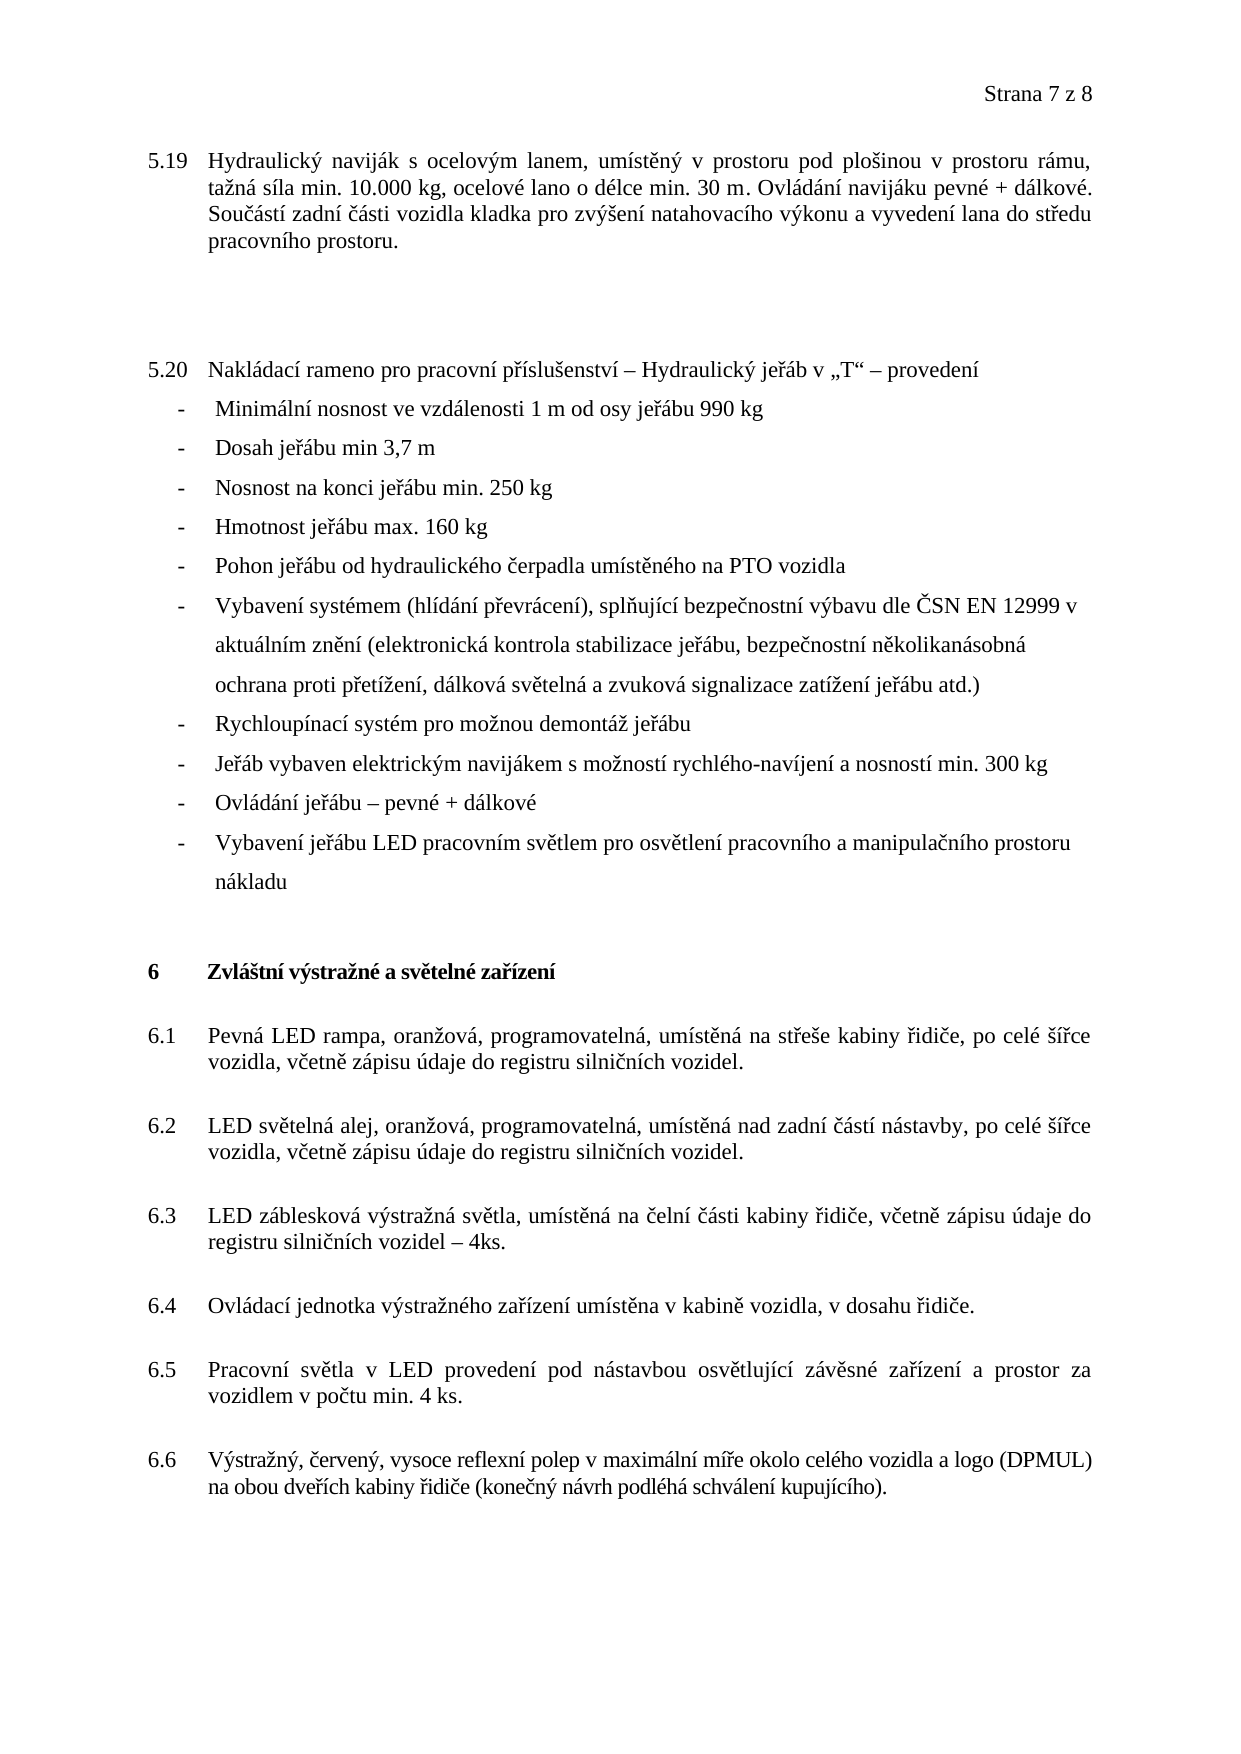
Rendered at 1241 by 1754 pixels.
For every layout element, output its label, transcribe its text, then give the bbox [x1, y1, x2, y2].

subtitle Výstražný, červený, vysoce reflexní polep v maximální míře okolo celého vozidla a logo (DPMUL) na obou dveřích kabiny řidiče (konečný návrh podléhá schválení kupujícího). [148, 1446, 1093, 1499]
list Hmotnost jeřábu max. 160 kg [177, 513, 1093, 539]
subtitle Hydraulický naviják s ocelovým lanem, umístěný v prostoru pod plošinou v prostoru rámu, tažná síla min. 10.000 kg, ocelové lano o délce min. 30 m. Ovládání navijáku pevné + dálkové. Součástí zadní části vozidla kladka pro zvýšení natahovacího výkonu a vyvedení lana do středu pracovního prostoru. [148, 148, 1093, 253]
list Pohon jeřábu od hydraulického čerpadla umístěného na PTO vozidla [177, 552, 1093, 579]
subtitle Pevná LED rampa, oranžová, programovatelná, umístěná na střeše kabiny řidiče, po celé šířce vozidla, včetně zápisu údaje do registru silničních vozidel. [148, 1022, 1093, 1074]
list Rychloupínací systém pro možnou demontáž jeřábu [177, 710, 1093, 737]
list Jeřáb vybaven elektrickým navijákem s možností rychlého-navíjení a nosností min. 300 kg [177, 750, 1093, 776]
subtitle LED světelná alej, oranžová, programovatelná, umístěná nad zadní částí nástavby, po celé šířce vozidla, včetně zápisu údaje do registru silničních vozidel. [148, 1112, 1093, 1164]
subtitle Nakládací rameno pro pracovní příslušenství – Hydraulický jeřáb v „T“ – provedení [148, 356, 1093, 382]
subtitle Zvláštní výstražné a světelné zařízení [148, 958, 1093, 984]
subtitle Pracovní světla v LED provedení pod nástavbou osvětlující závěsné zařízení a prostor za vozidlem v počtu min. 4 ks. [148, 1356, 1093, 1409]
subtitle Ovládací jednotka výstražného zařízení umístěna v kabině vozidla, v dosahu řidiče. [148, 1292, 1093, 1319]
list Vybavení systémem (hlídání převrácení), splňující bezpečnostní výbavu dle ČSN EN 12999 v aktuálním znění (elektronická kontrola stabilizace jeřábu, bezpečnostní několikanásobná ochrana proti přetížení, dálková světelná a zvuková signalizace zatížení jeřábu atd.) [177, 592, 1093, 697]
list Vybavení jeřábu LED pracovním světlem pro osvětlení pracovního a manipulačního prostoru nákladu [177, 829, 1093, 895]
list Dosah jeřábu min 3,7 m [177, 434, 1093, 460]
subtitle LED záblesková výstražná světla, umístěná na čelní části kabiny řidiče, včetně zápisu údaje do registru silničních vozidel – 4ks. [148, 1202, 1093, 1255]
list Minimální nosnost ve vzdálenosti 1 m od osy jeřábu 990 kg [177, 394, 1093, 421]
list Nosnost na konci jeřábu min. 250 kg [177, 473, 1093, 500]
list Ovládání jeřábu – pevné + dálkové [177, 789, 1093, 816]
